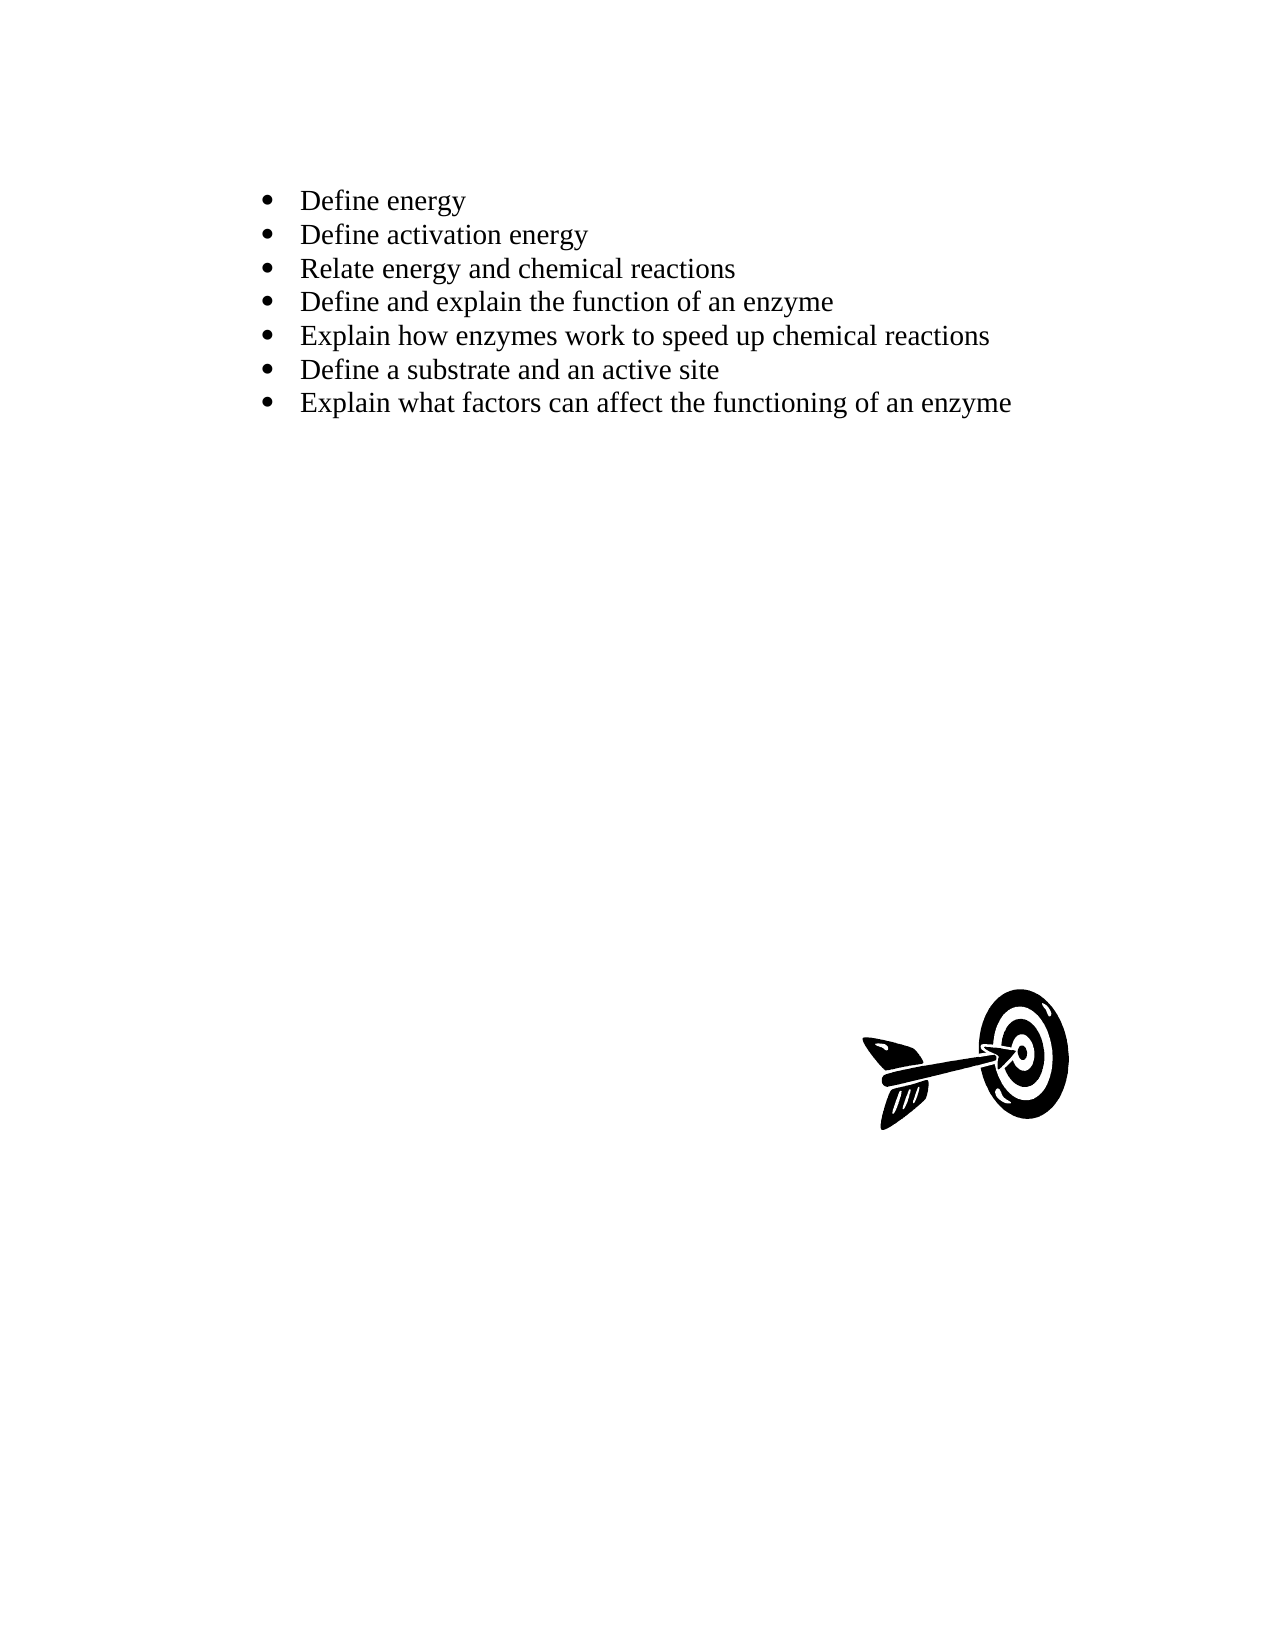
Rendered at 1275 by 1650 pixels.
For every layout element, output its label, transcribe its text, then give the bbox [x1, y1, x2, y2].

list Define activation energy [262, 217, 1087, 251]
list Define and explain the function of an enzyme [262, 284, 1087, 318]
list Define energy [262, 183, 1087, 217]
list Explain what factors can affect the functioning of an enzyme [262, 385, 1087, 419]
list Explain how enzymes work to speed up chemical reactions [262, 318, 1087, 352]
list Relate energy and chemical reactions [262, 251, 1087, 284]
list Define a substrate and an active site [262, 352, 1087, 385]
